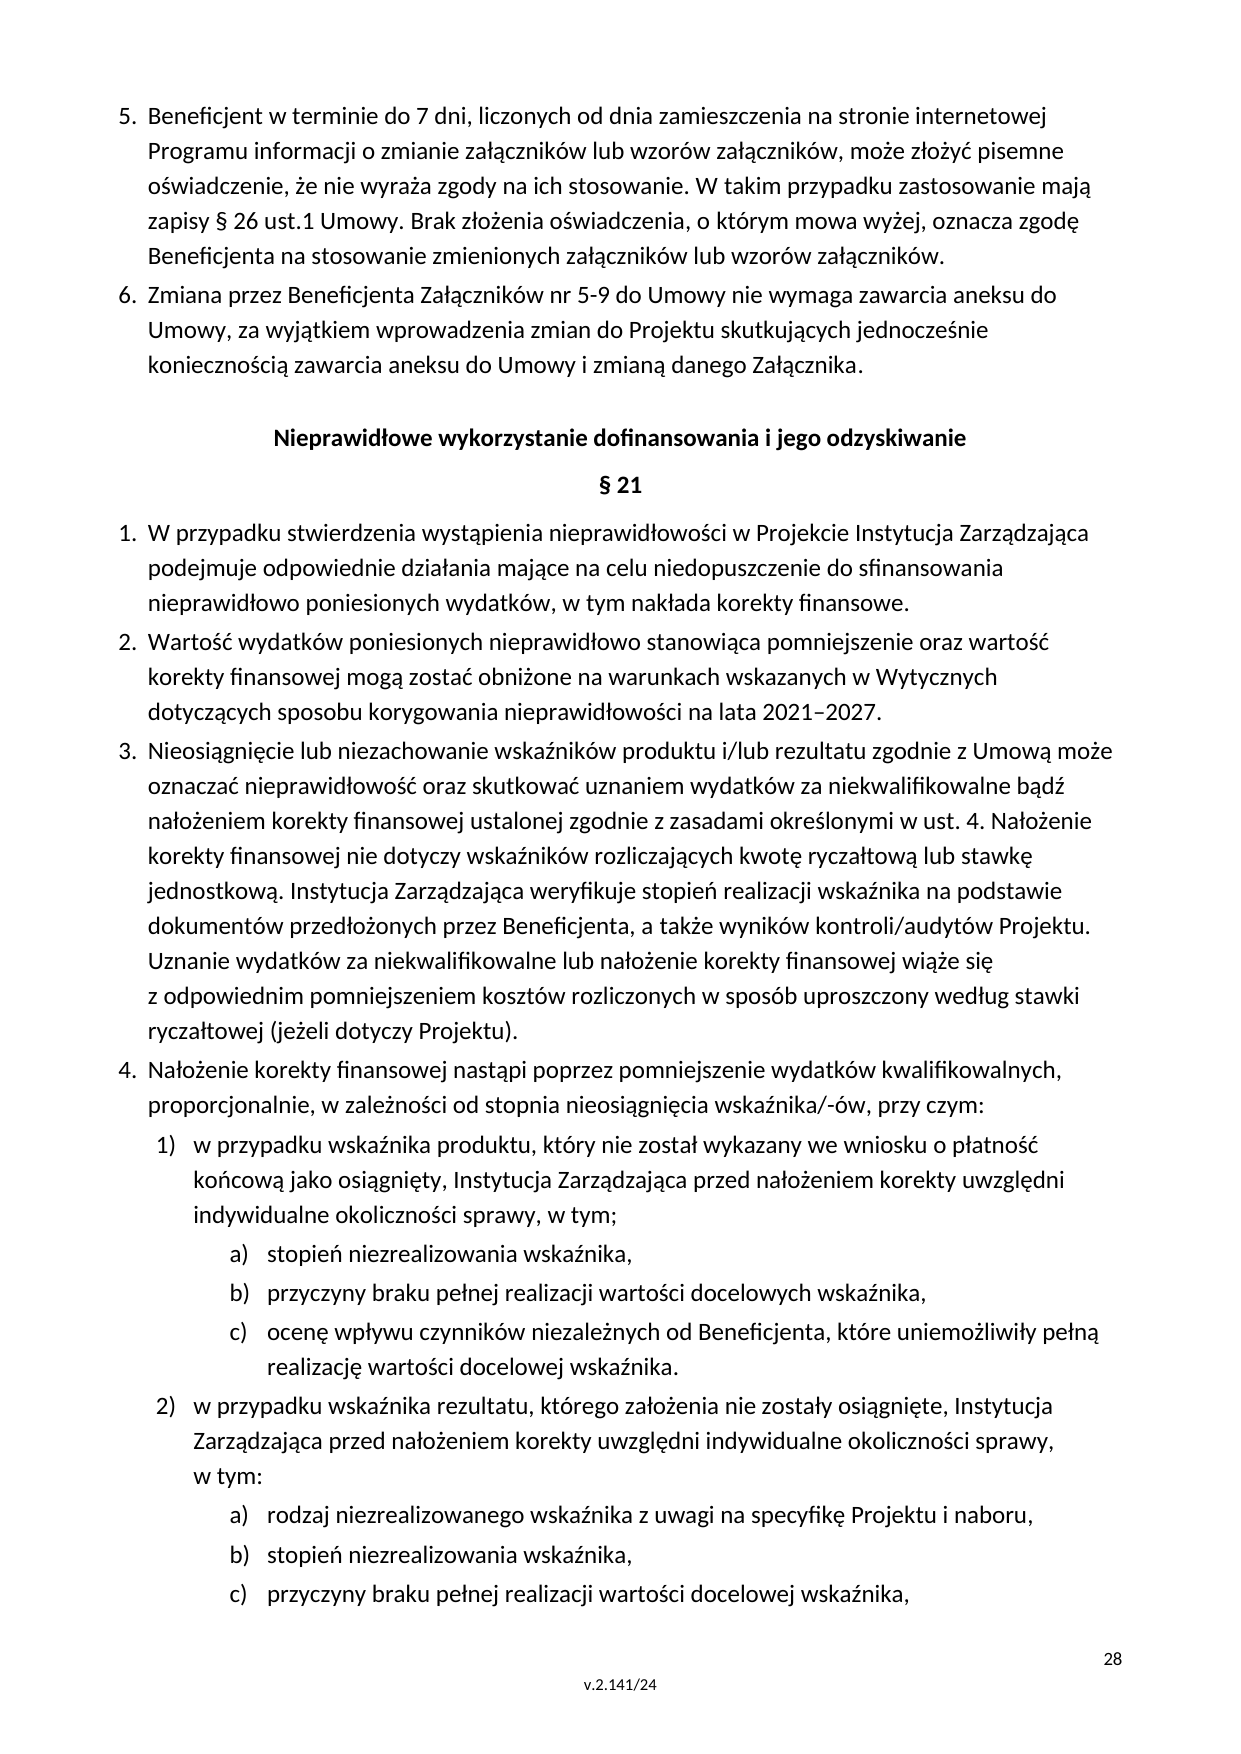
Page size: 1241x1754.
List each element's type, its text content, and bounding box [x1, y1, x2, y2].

subtitle Nieprawidłowe wykorzystanie dofinansowania i jego odzyskiwanie [118, 422, 1122, 453]
list W przypadku stwierdzenia wystąpienia nieprawidłowości w Projekcie Instytucja Zarządzająca podejmuje odpowiednie działania mające na celu niedopuszczenie do sfinansowania nieprawidłowo poniesionych wydatków, w tym nakłada korekty finansowe. [118, 517, 1122, 618]
list ocenę wpływu czynników niezależnych od Beneficjenta, które uniemożliwiły pełną realizację wartości docelowej wskaźnika. [229, 1316, 1122, 1382]
list Zmiana przez Beneficjenta Załączników nr 5-9 do Umowy nie wymaga zawarcia aneksu do Umowy, za wyjątkiem wprowadzenia zmian do Projektu skutkujących jednocześnie koniecznością zawarcia aneksu do Umowy i zmianą danego Załącznika. [118, 279, 1122, 380]
list Nałożenie korekty finansowej nastąpi poprzez pomniejszenie wydatków kwalifikowalnych, proporcjonalnie, w zależności od stopnia nieosiągnięcia wskaźnika/-ów, przy czym: [118, 1054, 1122, 1120]
list przyczyny braku pełnej realizacji wartości docelowych wskaźnika, [229, 1277, 1122, 1308]
list w przypadku wskaźnika produktu, który nie został wykazany we wniosku o płatność końcową jako osiągnięty, Instytucja Zarządzająca przed nałożeniem korekty uwzględni indywidualne okoliczności sprawy, w tym; [156, 1129, 1122, 1229]
list przyczyny braku pełnej realizacji wartości docelowej wskaźnika, [229, 1578, 1122, 1608]
list Beneficjent w terminie do 7 dni, liczonych od dnia zamieszczenia na stronie internetowej Programu informacji o zmianie załączników lub wzorów załączników, może złożyć pisemne oświadczenie, że nie wyraża zgody na ich stosowanie. W takim przypadku zastosowanie mają zapisy § 26 ust.1 Umowy. Brak złożenia oświadczenia, o którym mowa wyżej, oznacza zgodę Beneficjenta na stosowanie zmienionych załączników lub wzorów załączników. [118, 100, 1122, 271]
list stopień niezrealizowania wskaźnika, [229, 1238, 1122, 1268]
list stopień niezrealizowania wskaźnika, [229, 1539, 1122, 1569]
list w przypadku wskaźnika rezultatu, którego założenia nie zostały osiągnięte, Instytucja Zarządzająca przed nałożeniem korekty uwzględni indywidualne okoliczności sprawy, w tym: [156, 1390, 1122, 1491]
list rodzaj niezrealizowanego wskaźnika z uwagi na specyfikę Projektu i naboru, [229, 1499, 1122, 1530]
list Nieosiągnięcie lub niezachowanie wskaźników produktu i/lub rezultatu zgodnie z Umową może oznaczać nieprawidłowość oraz skutkować uznaniem wydatków za niekwalifikowalne bądź nałożeniem korekty finansowej ustalonej zgodnie z zasadami określonymi w ust. 4. Nałożenie korekty finansowej nie dotyczy wskaźników rozliczających kwotę ryczałtową lub stawkę jednostkową. Instytucja Zarządzająca weryfikuje stopień realizacji wskaźnika na podstawie dokumentów przedłożonych przez Beneficjenta, a także wyników kontroli/audytów Projektu. Uznanie wydatków za niekwalifikowalne lub nałożenie korekty finansowej wiąże się z odpowiednim pomniejszeniem kosztów rozliczonych w sposób uproszczony według stawki ryczałtowej (jeżeli dotyczy Projektu). [118, 735, 1122, 1046]
list Wartość wydatków poniesionych nieprawidłowo stanowiąca pomniejszenie oraz wartość korekty finansowej mogą zostać obniżone na warunkach wskazanych w Wytycznych dotyczących sposobu korygowania nieprawidłowości na lata 2021–2027. [118, 626, 1122, 727]
subtitle § 21 [118, 469, 1122, 500]
